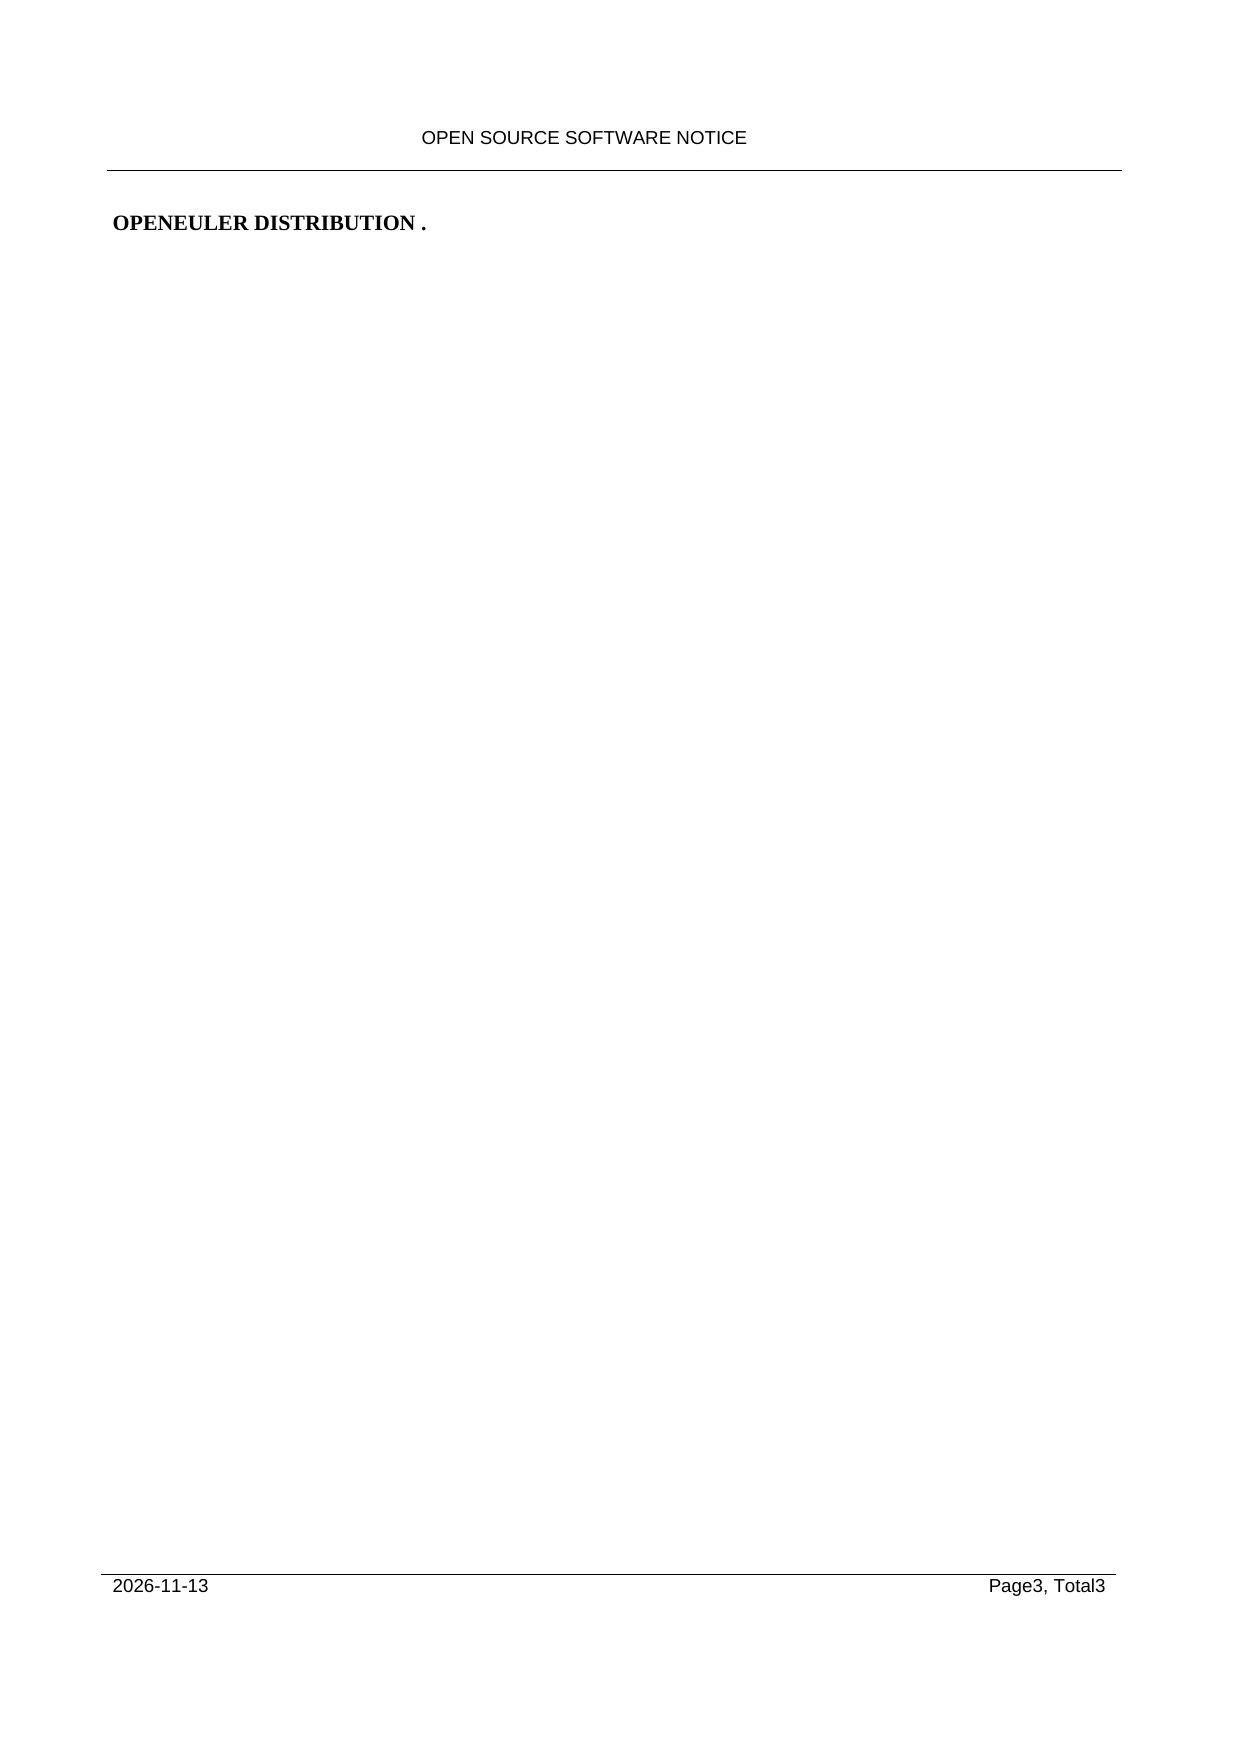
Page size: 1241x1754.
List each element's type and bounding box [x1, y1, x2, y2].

text [112, 206, 1128, 239]
